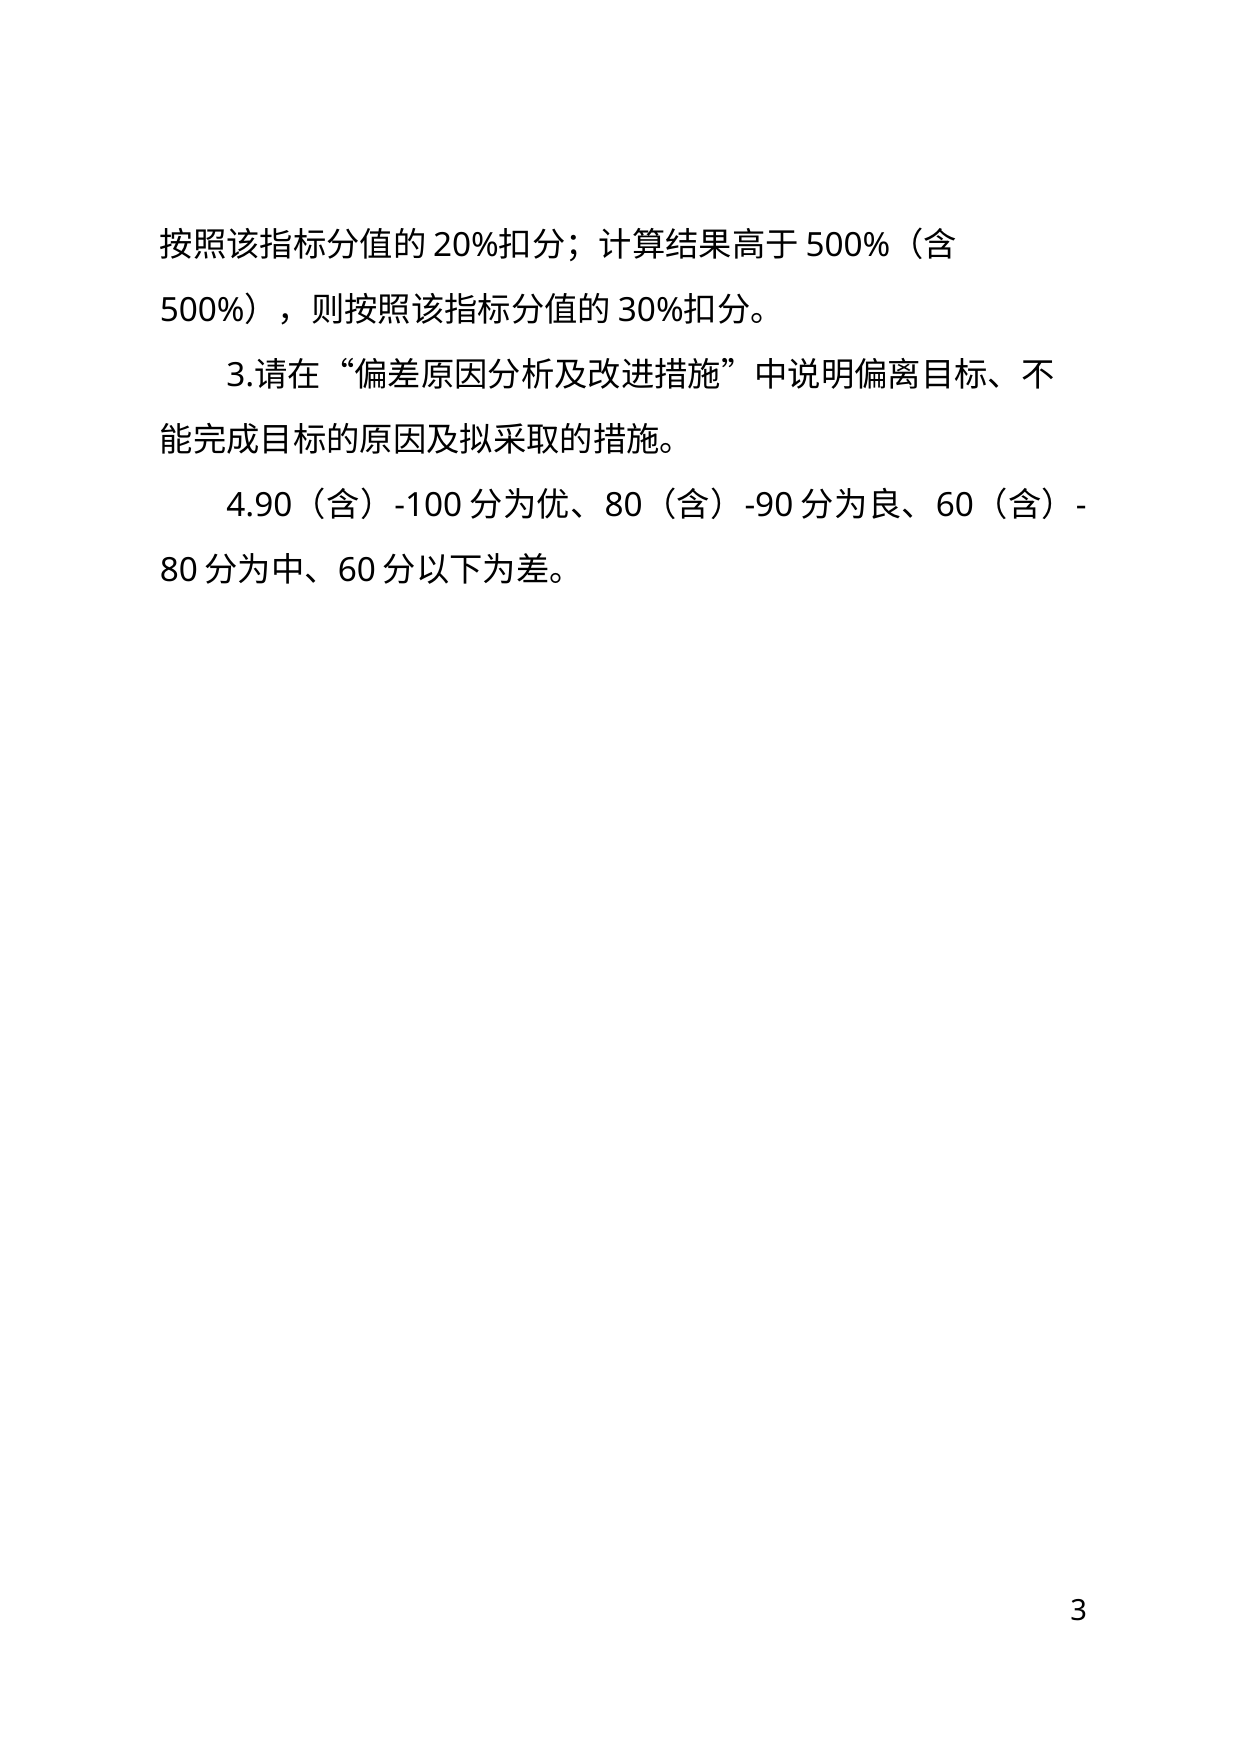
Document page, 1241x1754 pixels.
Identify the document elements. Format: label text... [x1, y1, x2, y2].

text 3.请在“偏差原因分析及改进措施”中说明偏离目标、不能完成目标的原因及拟采取的措施。 [159, 339, 1087, 469]
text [159, 209, 1087, 339]
text 4.90（含）-100分为优、80（含）-90分为良、60（含）-80分为中、60分以下为差。 [159, 469, 1087, 599]
